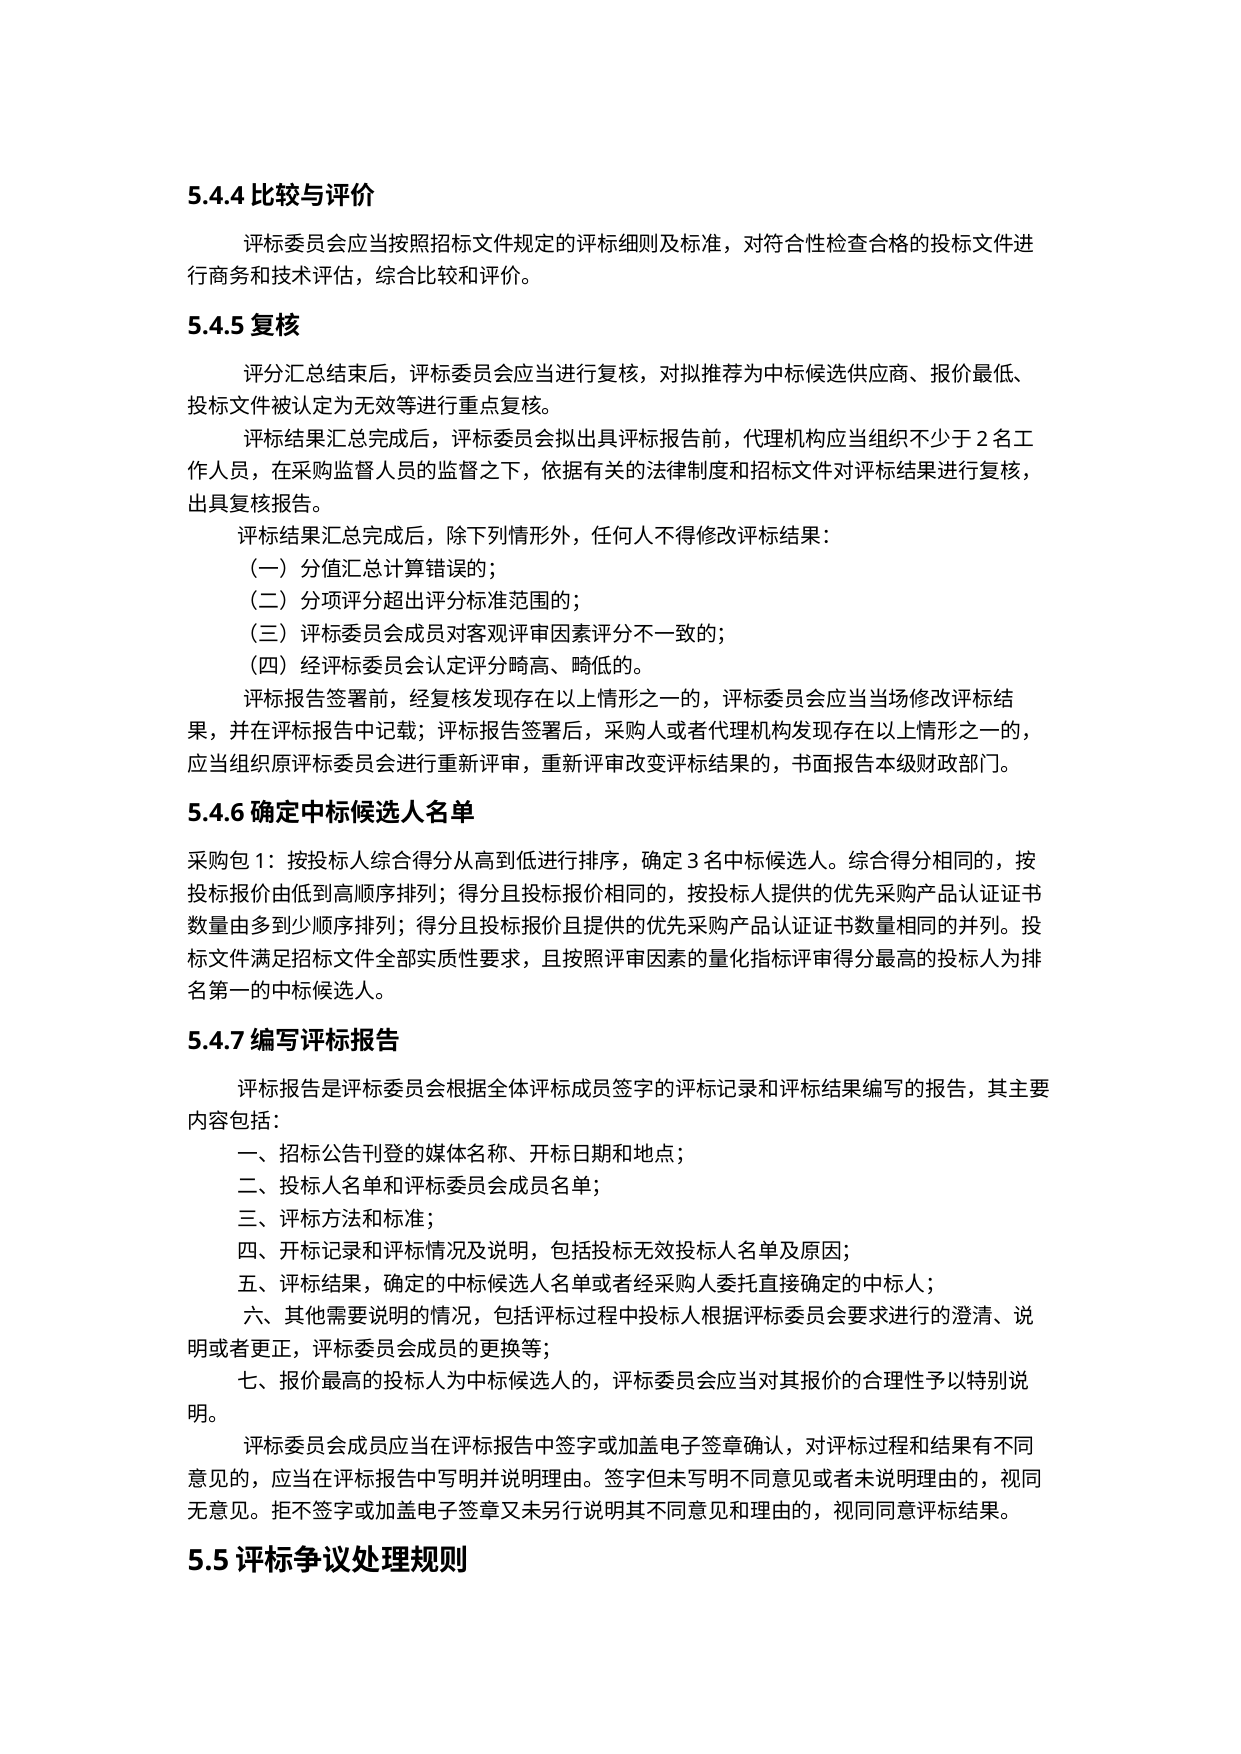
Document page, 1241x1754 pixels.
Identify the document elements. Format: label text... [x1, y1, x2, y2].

text （二）分项评分超出评分标准范围的； [187, 584, 1053, 617]
text 评标结果汇总完成后，评标委员会拟出具评标报告前，代理机构应当组织不少于2名工作人员，在采购监督人员的监督之下，依据有关的法律制度和招标文件对评标结果进行复核，出具复核报告。 [187, 422, 1053, 519]
text 三、评标方法和标准； [187, 1202, 1053, 1234]
text 评标结果汇总完成后，除下列情形外，任何人不得修改评标结果： [187, 519, 1053, 552]
text 一、招标公告刊登的媒体名称、开标日期和地点； [187, 1137, 1053, 1169]
text 采购包1：按投标人综合得分从高到低进行排序，确定3名中标候选人。综合得分相同的，按投标报价由低到高顺序排列；得分且投标报价相同的，按投标人提供的优先采购产品认证证书数量由多到少顺序排列；得分且投标报价且提供的优先采购产品认证证书数量相同的并列。投标文件满足招标文件全部实质性要求，且按照评审因素的量化指标评审得分最高的投标人为排名第一的中标候选人。 [187, 844, 1053, 1007]
text 二、投标人名单和评标委员会成员名单； [187, 1169, 1053, 1202]
text 评标委员会应当按照招标文件规定的评标细则及标准，对符合性检查合格的投标文件进行商务和技术评估，综合比较和评价。 [187, 227, 1053, 292]
text 四、开标记录和评标情况及说明，包括投标无效投标人名单及原因； [187, 1234, 1053, 1267]
text 5.4.6确定中标候选人名单 [187, 779, 1053, 844]
text 七、报价最高的投标人为中标候选人的，评标委员会应当对其报价的合理性予以特别说明。 [187, 1364, 1053, 1429]
text 评标报告签署前，经复核发现存在以上情形之一的，评标委员会应当当场修改评标结果，并在评标报告中记载；评标报告签署后，采购人或者代理机构发现存在以上情形之一的，应当组织原评标委员会进行重新评审，重新评审改变评标结果的，书面报告本级财政部门。 [187, 682, 1053, 779]
text 五、评标结果，确定的中标候选人名单或者经采购人委托直接确定的中标人； [187, 1267, 1053, 1299]
text （三）评标委员会成员对客观评审因素评分不一致的； [187, 617, 1053, 649]
text （四）经评标委员会认定评分畸高、畸低的。 [187, 649, 1053, 682]
text 5.5评标争议处理规则 [187, 1527, 1053, 1592]
text （一）分值汇总计算错误的； [187, 552, 1053, 584]
text 六、其他需要说明的情况，包括评标过程中投标人根据评标委员会要求进行的澄清、说明或者更正，评标委员会成员的更换等； [187, 1299, 1053, 1364]
text 5.4.7编写评标报告 [187, 1007, 1053, 1072]
text 评分汇总结束后，评标委员会应当进行复核，对拟推荐为中标候选供应商、报价最低、投标文件被认定为无效等进行重点复核。 [187, 357, 1053, 422]
text 5.4.5复核 [187, 292, 1053, 357]
text 评标委员会成员应当在评标报告中签字或加盖电子签章确认，对评标过程和结果有不同意见的，应当在评标报告中写明并说明理由。签字但未写明不同意见或者未说明理由的，视同无意见。拒不签字或加盖电子签章又未另行说明其不同意见和理由的，视同同意评标结果。 [187, 1429, 1053, 1527]
text 5.4.4比较与评价 [187, 162, 1053, 227]
text 评标报告是评标委员会根据全体评标成员签字的评标记录和评标结果编写的报告，其主要内容包括： [187, 1072, 1053, 1137]
